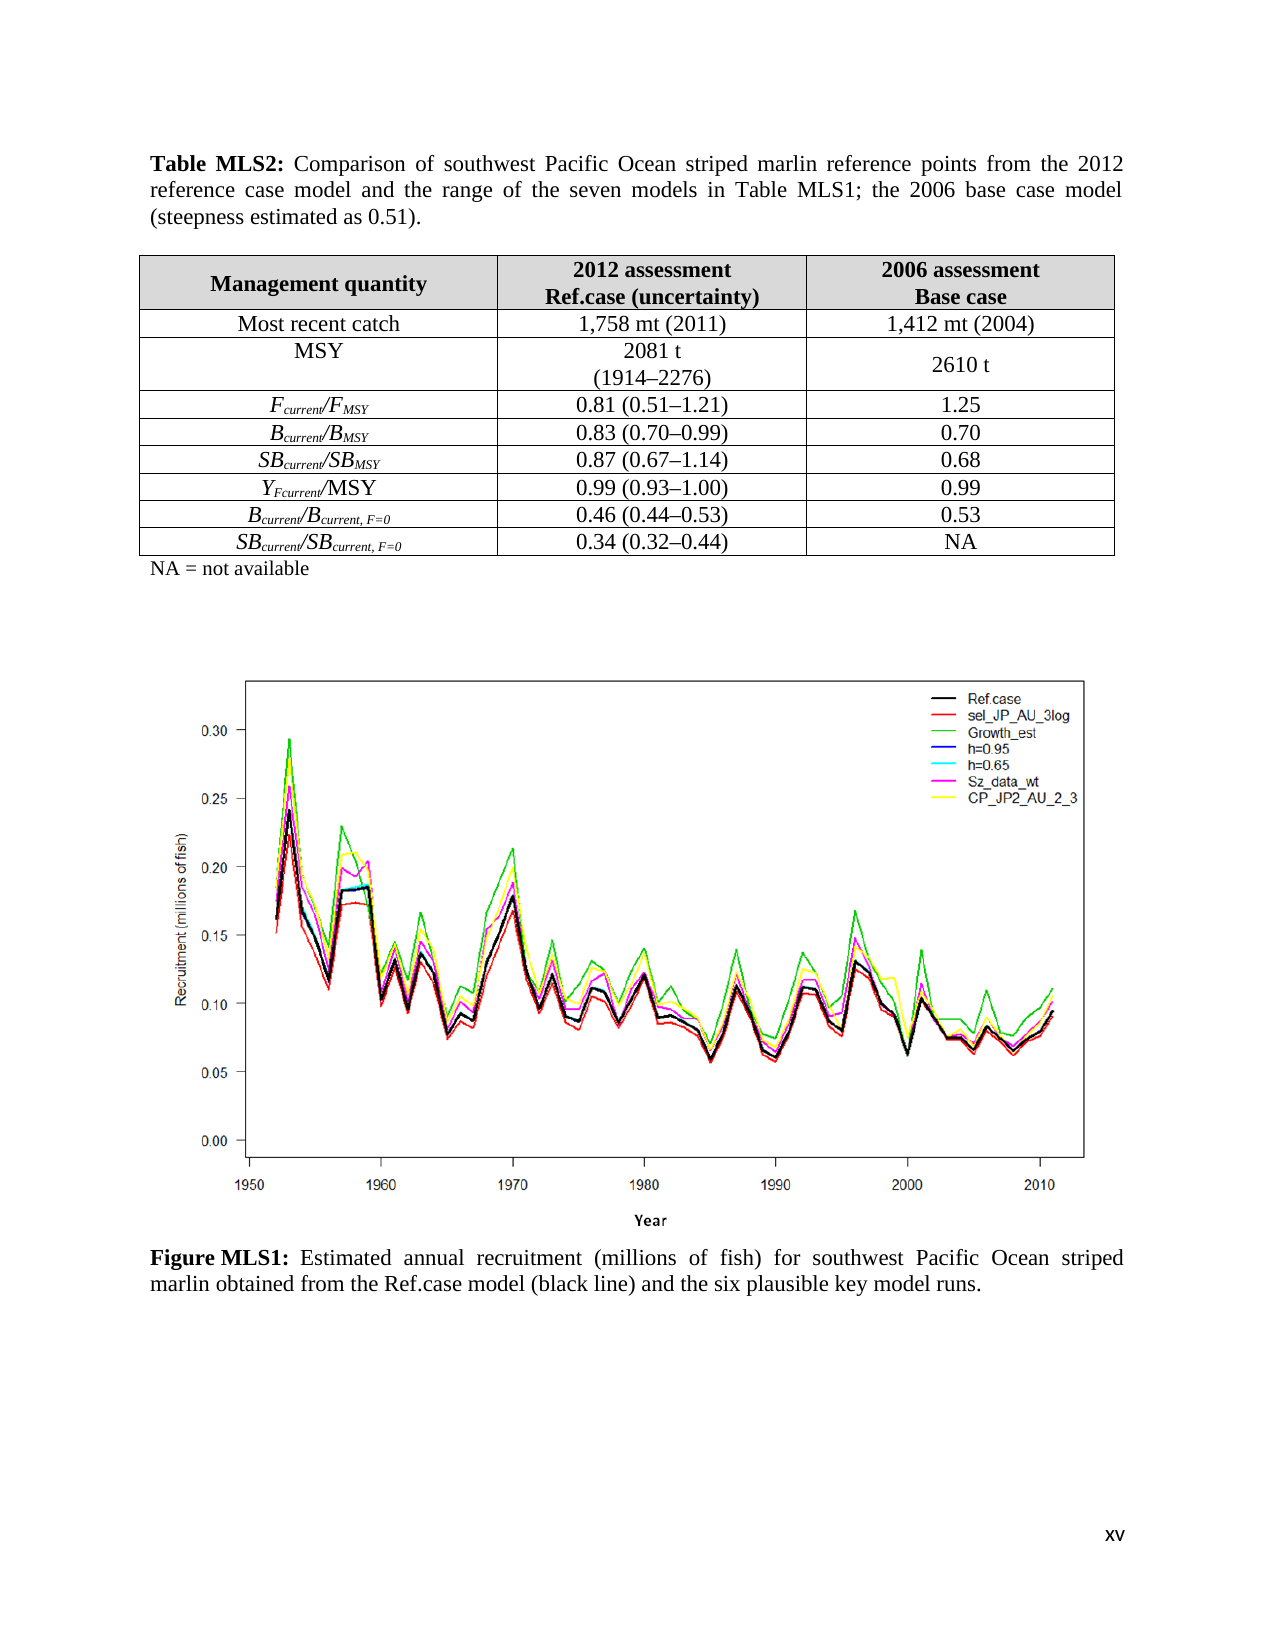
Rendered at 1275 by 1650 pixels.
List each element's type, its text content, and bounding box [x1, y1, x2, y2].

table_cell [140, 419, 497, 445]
picture [150, 656, 1123, 1245]
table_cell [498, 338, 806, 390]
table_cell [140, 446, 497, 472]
text Table MLS2: Comparison of southwest Pacific Ocean striped marlin reference points from the 2012 reference case model and the range of the seven models in Table MLS1; the 2006 base case model (steepness estimated as 0.51). [150, 150, 1125, 229]
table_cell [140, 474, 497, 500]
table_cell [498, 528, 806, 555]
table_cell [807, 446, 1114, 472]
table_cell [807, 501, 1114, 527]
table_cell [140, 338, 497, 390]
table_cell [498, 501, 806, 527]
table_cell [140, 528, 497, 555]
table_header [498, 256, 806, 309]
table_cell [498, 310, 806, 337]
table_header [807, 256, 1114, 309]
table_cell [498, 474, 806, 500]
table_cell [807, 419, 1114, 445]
text Figure MLS1: Estimated annual recruitment (millions of fish) for southwest Pacific Ocean striped marlin obtained from the Ref.case model (black line) and the six plausible key model runs. [150, 1244, 1125, 1297]
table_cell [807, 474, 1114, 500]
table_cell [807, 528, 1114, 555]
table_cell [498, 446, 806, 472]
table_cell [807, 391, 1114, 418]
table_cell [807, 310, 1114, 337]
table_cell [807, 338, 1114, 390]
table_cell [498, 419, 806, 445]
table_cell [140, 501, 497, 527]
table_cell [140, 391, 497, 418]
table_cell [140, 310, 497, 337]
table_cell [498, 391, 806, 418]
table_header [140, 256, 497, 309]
text NA = not available [150, 556, 1125, 580]
